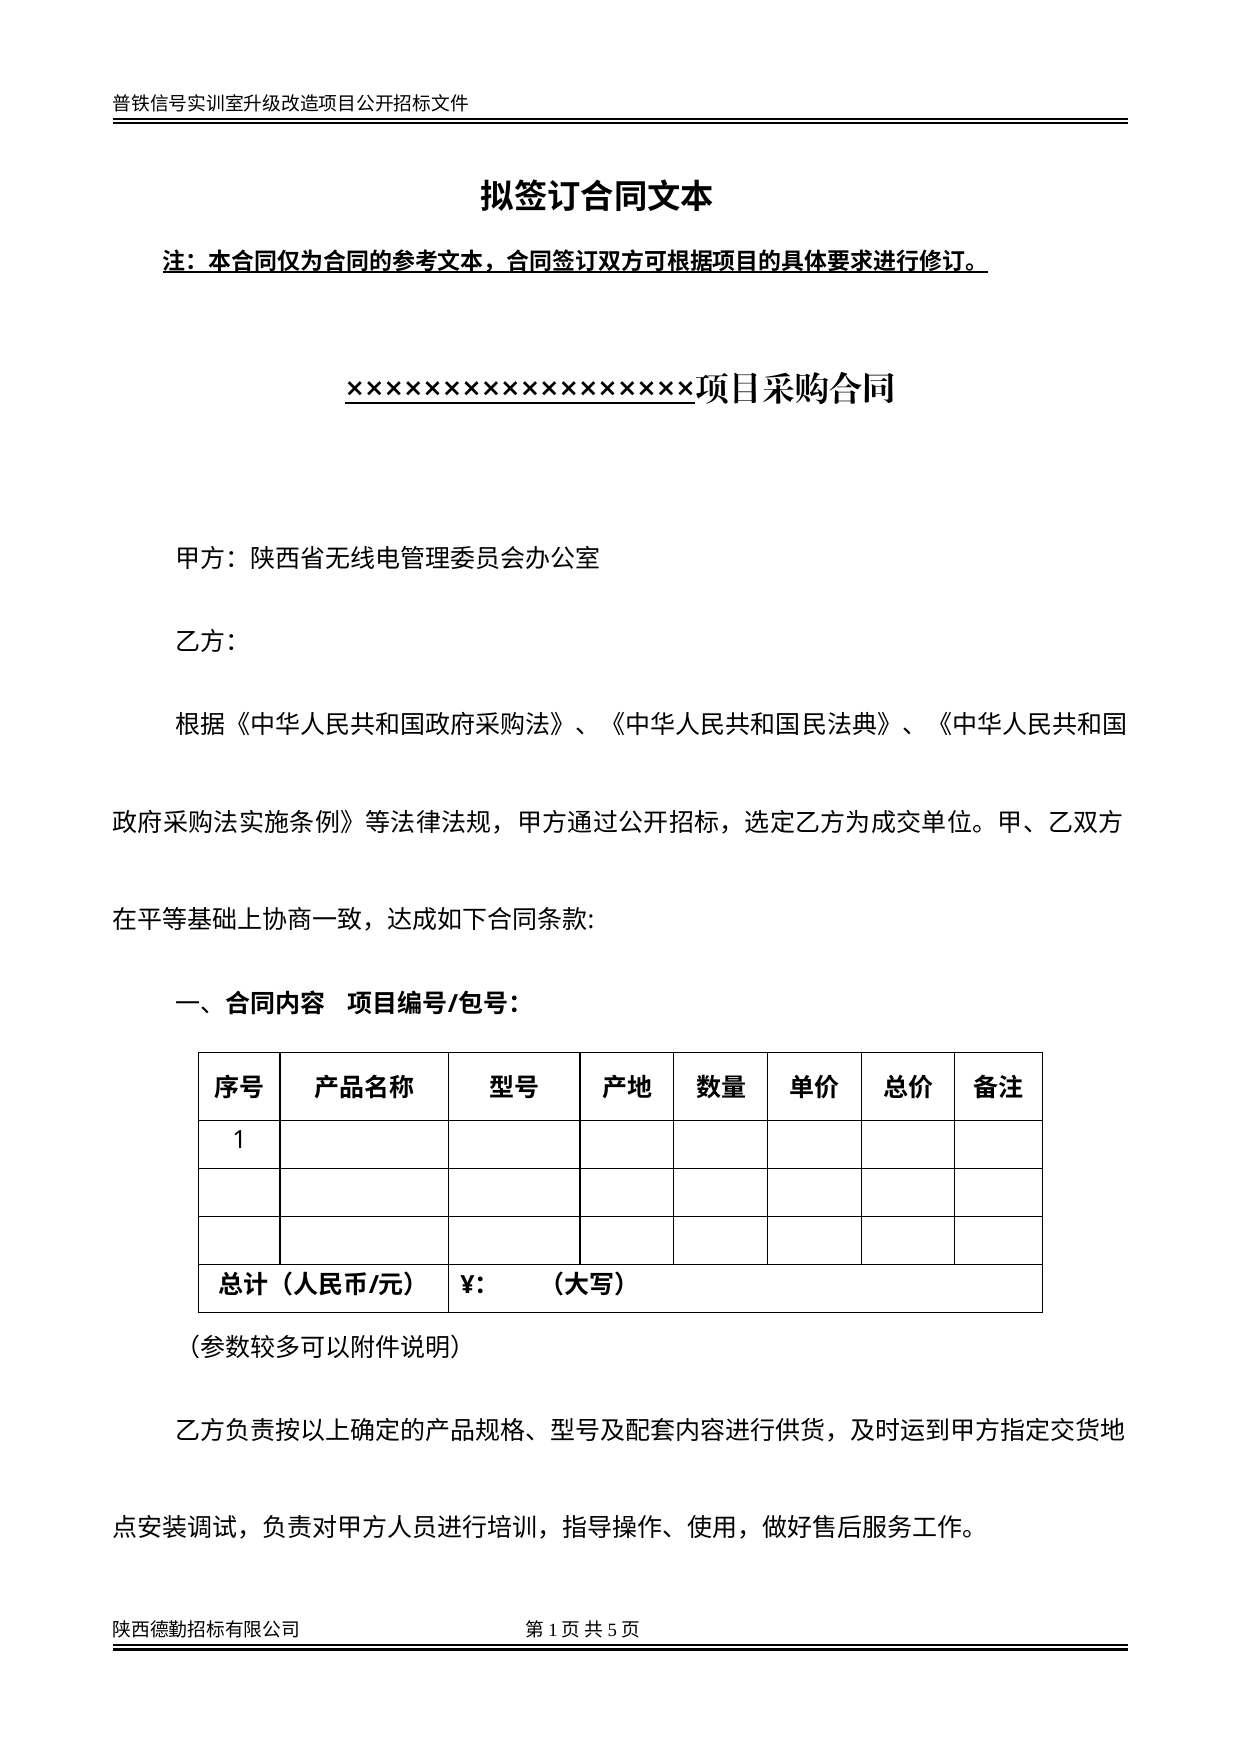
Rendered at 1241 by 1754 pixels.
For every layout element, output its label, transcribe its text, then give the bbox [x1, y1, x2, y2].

text 乙方负责按以上确定的产品规格、型号及配套内容进行供货，及时运到甲方指定交货地点安装调试，负责对甲方人员进行培训，指导操作、使用，做好售后服务工作。 [112, 1396, 1128, 1558]
table_cell [281, 1217, 448, 1264]
table_cell [281, 1121, 448, 1168]
text 注：本合同仅为合同的参考文本，合同签订双方可根据项目的具体要求进行修订。 [112, 227, 1128, 292]
table_cell [674, 1217, 767, 1264]
table_header 备注 [955, 1053, 1042, 1120]
table_cell [955, 1121, 1042, 1168]
table_cell [768, 1217, 861, 1264]
text 拟签订合同文本 [112, 162, 1128, 227]
table_cell [862, 1169, 954, 1216]
table_cell [862, 1217, 954, 1264]
table_header 产地 [581, 1053, 673, 1120]
table_cell [955, 1169, 1042, 1216]
table_cell [449, 1121, 579, 1168]
text 根据《中华人民共和国政府采购法》、《中华人民共和国民法典》、《中华人民共和国政府采购法实施条例》等法律法规，甲方通过公开招标，选定乙方为成交单位。甲、乙双方在平等基础上协商一致，达成如下合同条款: [112, 691, 1128, 951]
table_cell [955, 1217, 1042, 1264]
table_header 数量 [674, 1053, 767, 1120]
table_header 产品名称 [281, 1053, 448, 1120]
table_cell [581, 1121, 673, 1168]
table_header 序号 [199, 1053, 279, 1120]
table_cell [768, 1121, 861, 1168]
text ××××××××××××××××××项目采购合同 [112, 357, 1128, 422]
table_cell [449, 1217, 579, 1264]
table_header 型号 [449, 1053, 579, 1120]
table_cell [581, 1169, 673, 1216]
table_cell [768, 1169, 861, 1216]
table_cell ¥： （大写） [449, 1265, 1042, 1312]
table_header 单价 [768, 1053, 861, 1120]
table_cell [199, 1169, 279, 1216]
table_cell [674, 1121, 767, 1168]
text 一、合同内容 项目编号/包号： [112, 969, 1128, 1034]
table_header 总价 [862, 1053, 954, 1120]
table_cell 1 [199, 1121, 279, 1168]
text （参数较多可以附件说明） [112, 1313, 1128, 1378]
table_cell [449, 1169, 579, 1216]
table_cell 总计（人民币/元） [199, 1265, 448, 1312]
table_cell [581, 1217, 673, 1264]
text 乙方： [112, 607, 1128, 672]
text 甲方：陕西省无线电管理委员会办公室 [112, 524, 1128, 589]
table_cell [674, 1169, 767, 1216]
table_cell [862, 1121, 954, 1168]
table_cell [199, 1217, 279, 1264]
table_cell [281, 1169, 448, 1216]
